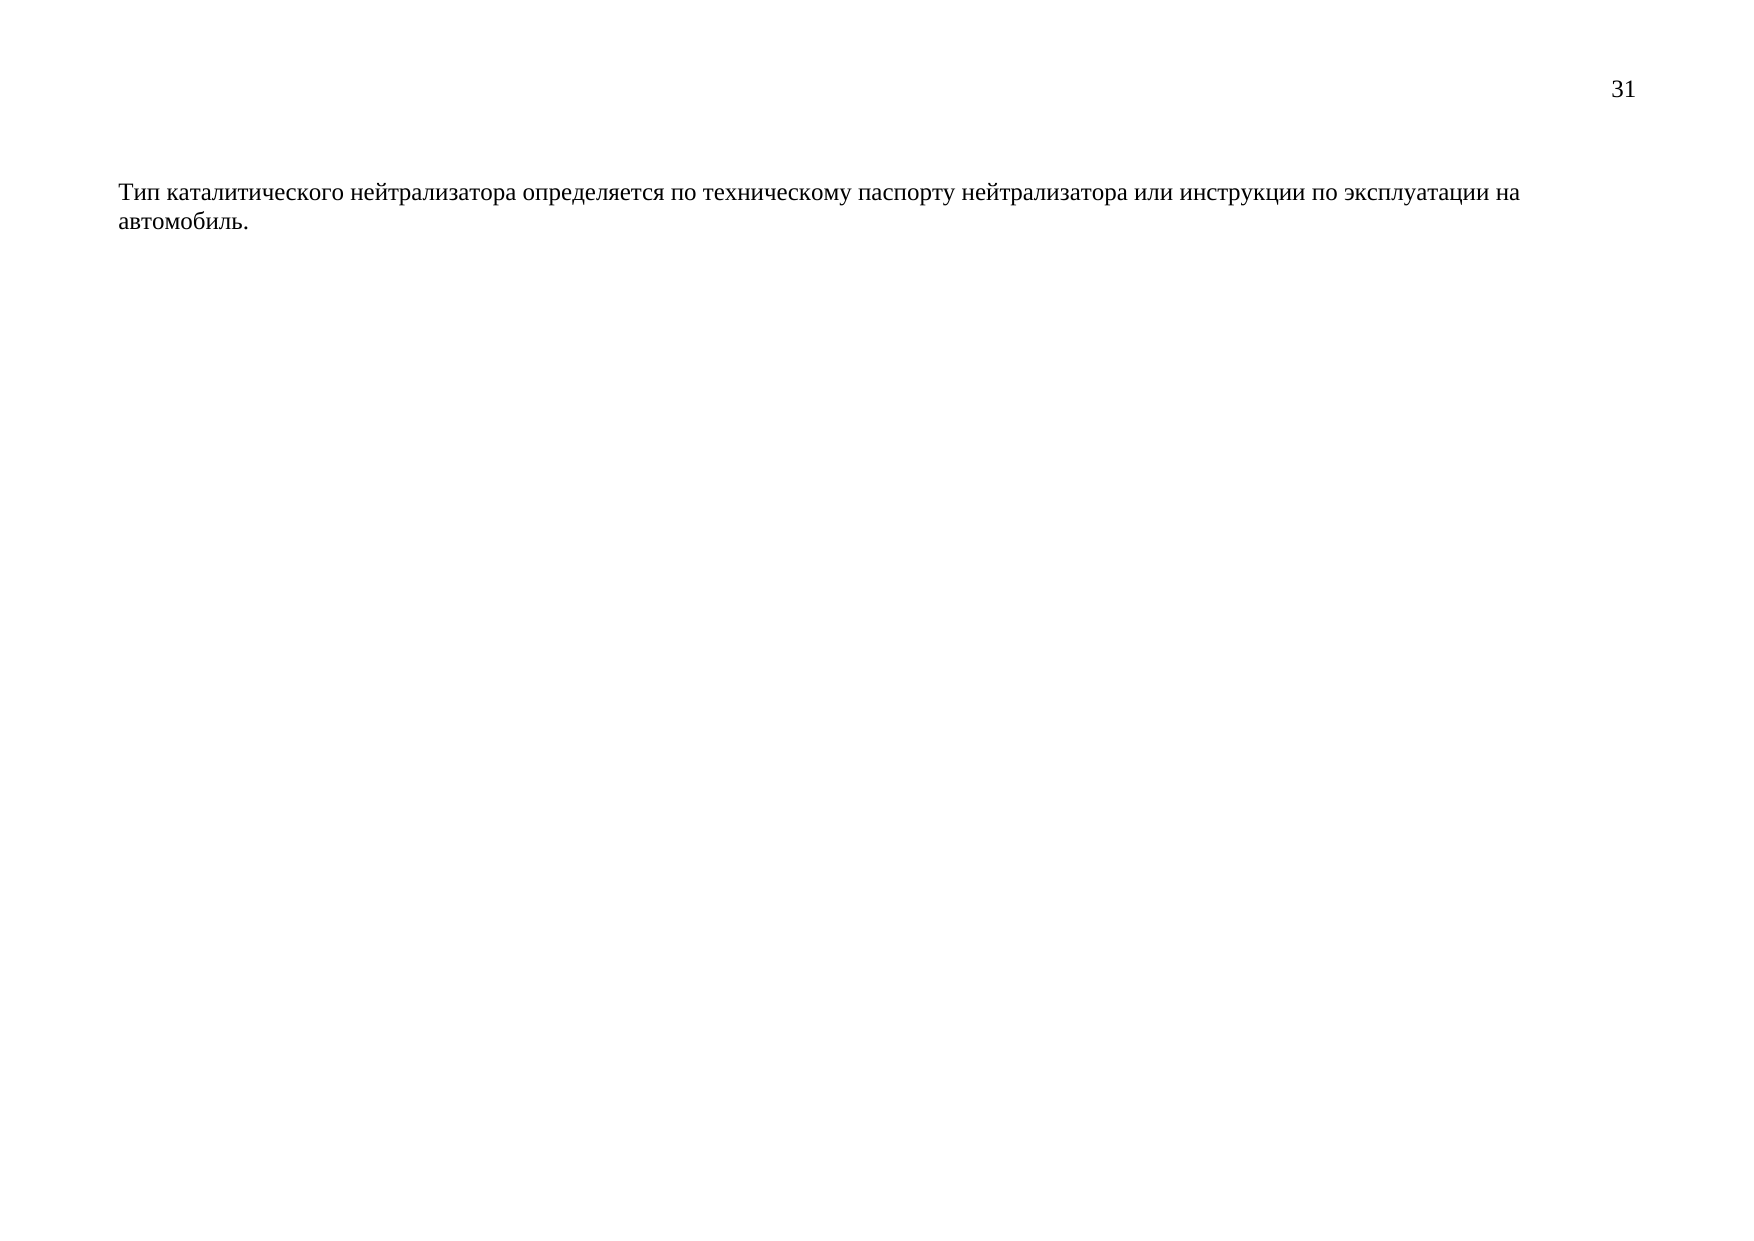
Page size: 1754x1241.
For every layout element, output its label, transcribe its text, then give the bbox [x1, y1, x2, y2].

text Тип каталитического нейтрализатора определяется по техническому паспорту нейтрализатора или инструкции по эксплуатации на автомобиль. [118, 177, 1636, 235]
